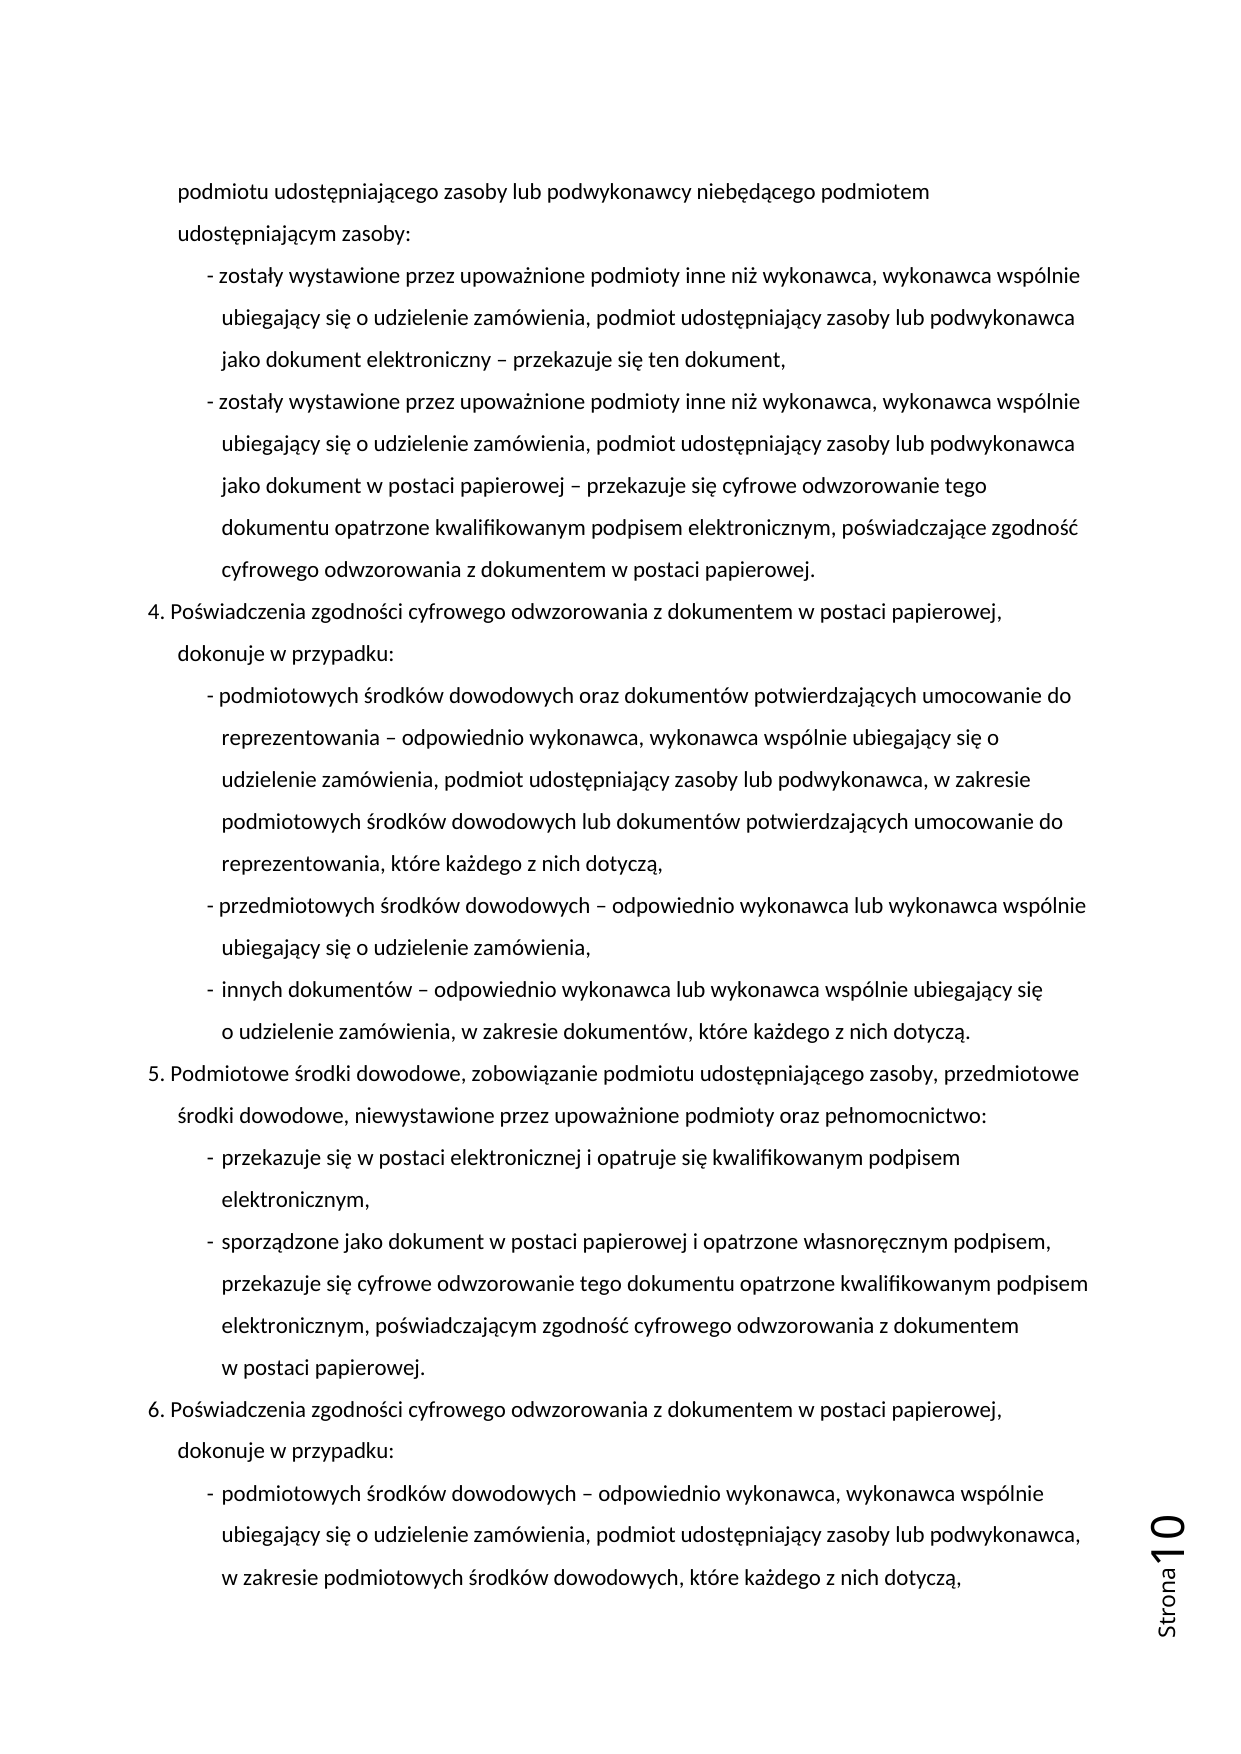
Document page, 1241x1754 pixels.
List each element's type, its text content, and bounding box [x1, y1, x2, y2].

list - przekazuje się w postaci elektronicznej i opatruje się kwalifikowanym podpisem elektronicznym, [207, 1143, 1093, 1213]
list - zostały wystawione przez upoważnione podmioty inne niż wykonawca, wykonawca wspólnie ubiegający się o udzielenie zamówienia, podmiot udostępniający zasoby lub podwykonawca jako dokument elektroniczny – przekazuje się ten dokument, [207, 261, 1093, 373]
list - zostały wystawione przez upoważnione podmioty inne niż wykonawca, wykonawca wspólnie ubiegający się o udzielenie zamówienia, podmiot udostępniający zasoby lub podwykonawca jako dokument w postaci papierowej – przekazuje się cyfrowe odwzorowanie tego dokumentu opatrzone kwalifikowanym podpisem elektronicznym, poświadczające zgodność cyfrowego odwzorowania z dokumentem w postaci papierowej. [207, 387, 1093, 583]
list 6. Poświadczenia zgodności cyfrowego odwzorowania z dokumentem w postaci papierowej, dokonuje w przypadku: [148, 1395, 1093, 1465]
list - innych dokumentów – odpowiednio wykonawca lub wykonawca wspólnie ubiegający się o udzielenie zamówienia, w zakresie dokumentów, które każdego z nich dotyczą. [207, 975, 1093, 1045]
list 4. Poświadczenia zgodności cyfrowego odwzorowania z dokumentem w postaci papierowej, dokonuje w przypadku: [148, 597, 1093, 667]
list - przedmiotowych środków dowodowych – odpowiednio wykonawca lub wykonawca wspólnie ubiegający się o udzielenie zamówienia, [207, 891, 1093, 961]
list - podmiotowych środków dowodowych – odpowiednio wykonawca, wykonawca wspólnie ubiegający się o udzielenie zamówienia, podmiot udostępniający zasoby lub podwykonawca, w zakresie podmiotowych środków dowodowych, które każdego z nich dotyczą, [207, 1479, 1093, 1591]
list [148, 177, 1093, 247]
list 5. Podmiotowe środki dowodowe, zobowiązanie podmiotu udostępniającego zasoby, przedmiotowe środki dowodowe, niewystawione przez upoważnione podmioty oraz pełnomocnictwo: [148, 1059, 1093, 1129]
list - sporządzone jako dokument w postaci papierowej i opatrzone własnoręcznym podpisem, przekazuje się cyfrowe odwzorowanie tego dokumentu opatrzone kwalifikowanym podpisem elektronicznym, poświadczającym zgodność cyfrowego odwzorowania z dokumentem w postaci papierowej. [207, 1227, 1093, 1381]
list - podmiotowych środków dowodowych oraz dokumentów potwierdzających umocowanie do reprezentowania – odpowiednio wykonawca, wykonawca wspólnie ubiegający się o udzielenie zamówienia, podmiot udostępniający zasoby lub podwykonawca, w zakresie podmiotowych środków dowodowych lub dokumentów potwierdzających umocowanie do reprezentowania, które każdego z nich dotyczą, [207, 681, 1093, 877]
